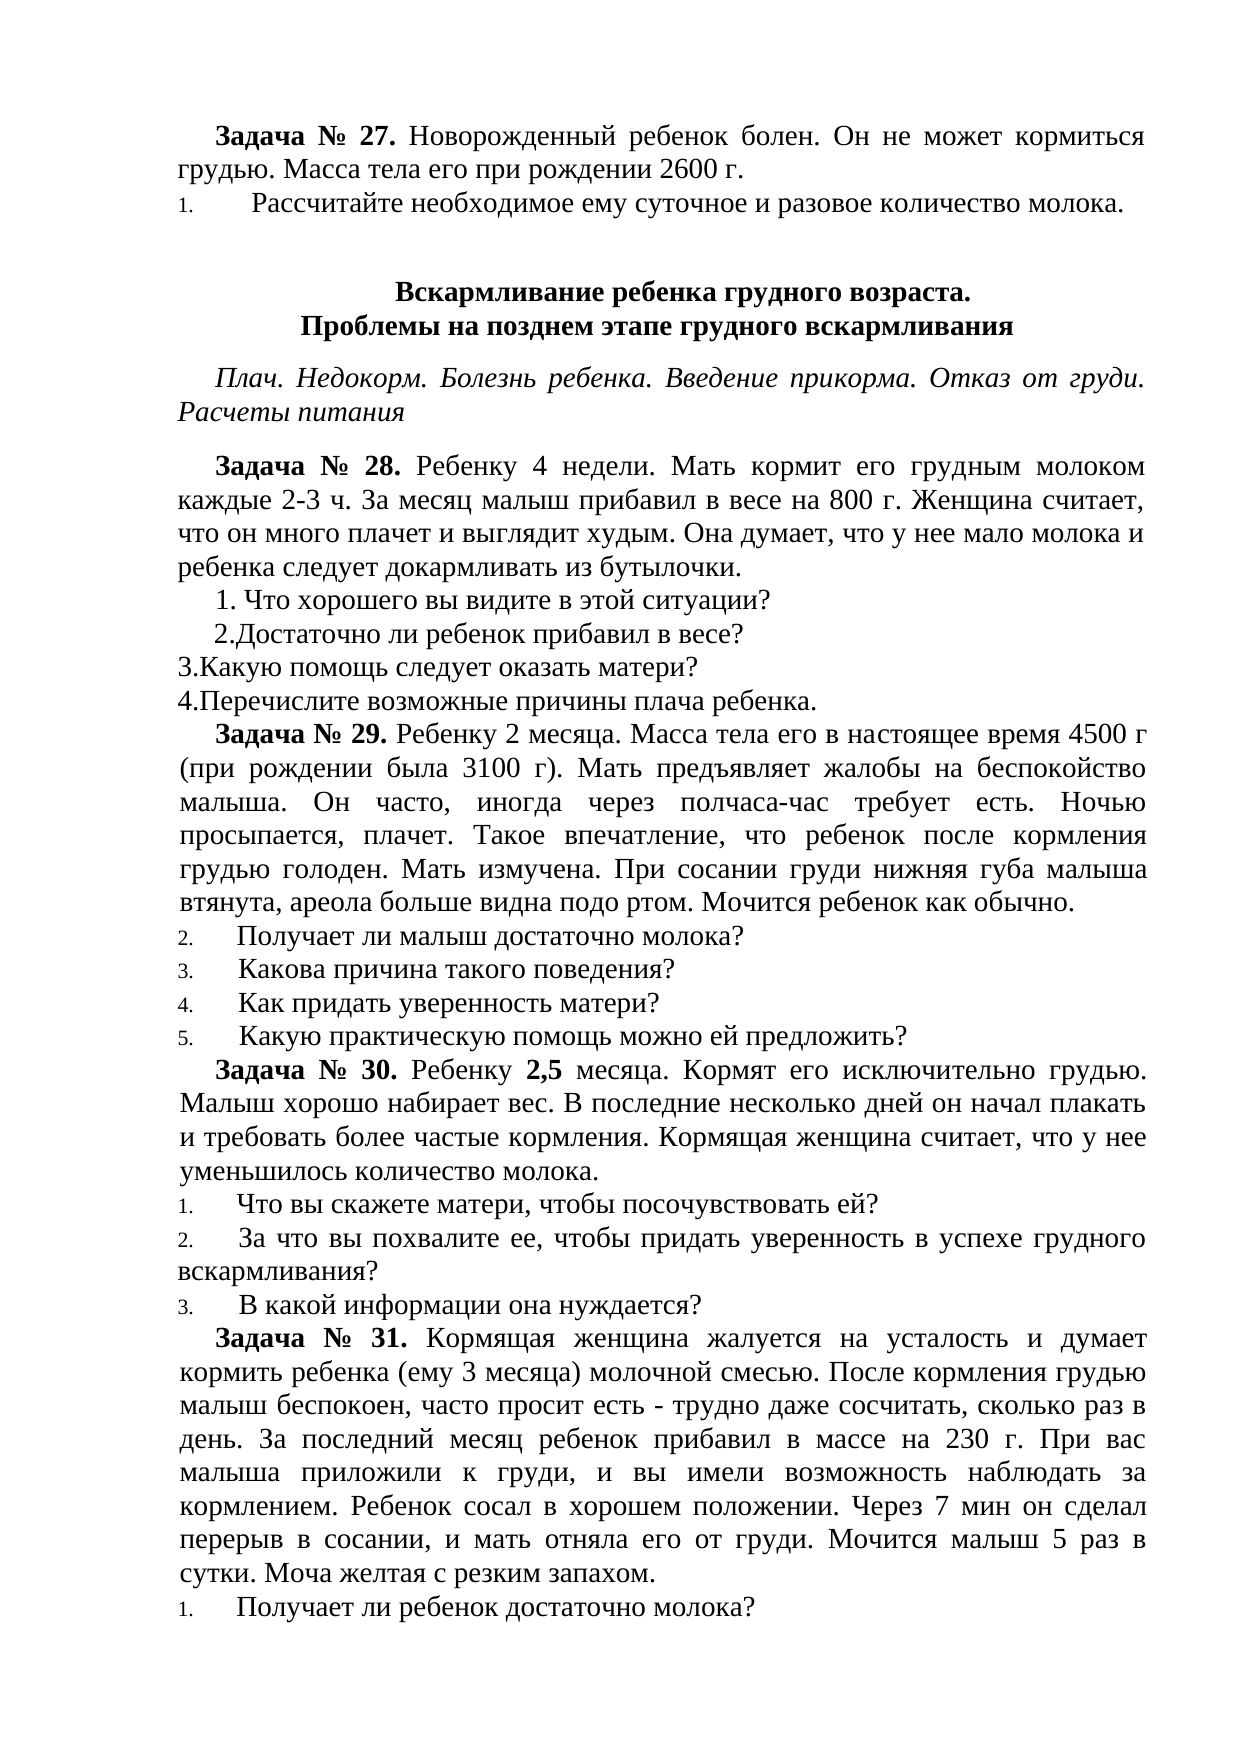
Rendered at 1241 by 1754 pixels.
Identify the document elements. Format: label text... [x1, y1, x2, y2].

text Задача № 27. Новорожденный ребенок болен. Он не может кормиться грудью. Масса тела его при рождении 2600 г. [177, 118, 1145, 185]
text Задача № 28. Ребенку 4 недели. Мать кормит его грудным молоком каждые 2-3 ч. За месяц малыш прибавил в весе на 800 г. Женщина считает, что он много плачет и выглядит худым. Она думает, что у нее мало молока и ребенка следует докармливать из бутылочки. [177, 448, 1145, 582]
list Рассчитайте необходимое ему суточное и разовое количество молока. [177, 185, 1145, 219]
list Получает ли ребенок достаточно молока? [177, 1589, 1152, 1622]
text 2.Достаточно ли ребенок прибавил в весе? [177, 616, 1152, 649]
list Какую практическую помощь можно ей предложить? [177, 1018, 1152, 1052]
text 4.Перечислите возможные причины плача ребенка. [177, 683, 1152, 717]
text 1. Что хорошего вы видите в этой ситуации? [177, 582, 1152, 616]
text Задача № 30. Ребенку 2,5 месяца. Кормят его исключительно грудью. Малыш хорошо набирает вес. В последние несколько дней он начал плакать и требовать более частые кормления. Кормящая женщина считает, что у нее уменьшилось количество молока. [179, 1052, 1147, 1186]
list Получает ли малыш достаточно молока? [177, 918, 1152, 951]
list За что вы похвалите ее, чтобы придать уверенность в успехе грудного вскармливания? [177, 1220, 1147, 1287]
text Проблемы на позднем этапе грудного вскармливания [177, 308, 1137, 341]
list Какова причина такого поведения? [177, 951, 1152, 985]
list Как придать уверенность матери? [177, 985, 1152, 1018]
list В какой информации она нуждается? [177, 1287, 1152, 1320]
text 3.Какую помощь следует оказать матери? [177, 649, 1152, 683]
text Задача № 31. Кормящая женщина жалуется на усталость и думает кормить ребенка (ему 3 месяца) молочной смесью. После кормления грудью малыш беспокоен, часто просит есть - трудно даже сосчитать, сколько раз в день. За последний месяц ребенок прибавил в массе на 230 г. При вас малыша приложили к груди, и вы имели возможность наблюдать за кормлением. Ребенок сосал в хорошем положении. Через 7 мин он сделал перерыв в сосании, и мать отняла его от груди. Мочится малыш 5 раз в сутки. Моча желтая с резким запахом. [179, 1320, 1147, 1589]
list Что вы скажете матери, чтобы посочувствовать ей? [177, 1186, 1152, 1220]
text Задача № 29. Ребенку 2 месяца. Масса тела его в настоящее время 4500 г (при рождении была 3100 г). Мать предъявляет жалобы на беспокойство малыша. Он часто, иногда через полчаса-час требует есть. Ночью просыпается, плачет. Такое впечатление, что ребенок после кормления грудью голоден. Мать измучена. При сосании груди нижняя губа малыша втянута, ареола больше видна подо ртом. Мочится ребенок как обычно. [179, 717, 1147, 918]
text Вскармливание ребенка грудного возраста. [177, 274, 1152, 308]
text Плач. Недокорм. Болезнь ребенка. Введение прикорма. Отказ от груди. Расчеты питания [177, 360, 1145, 427]
